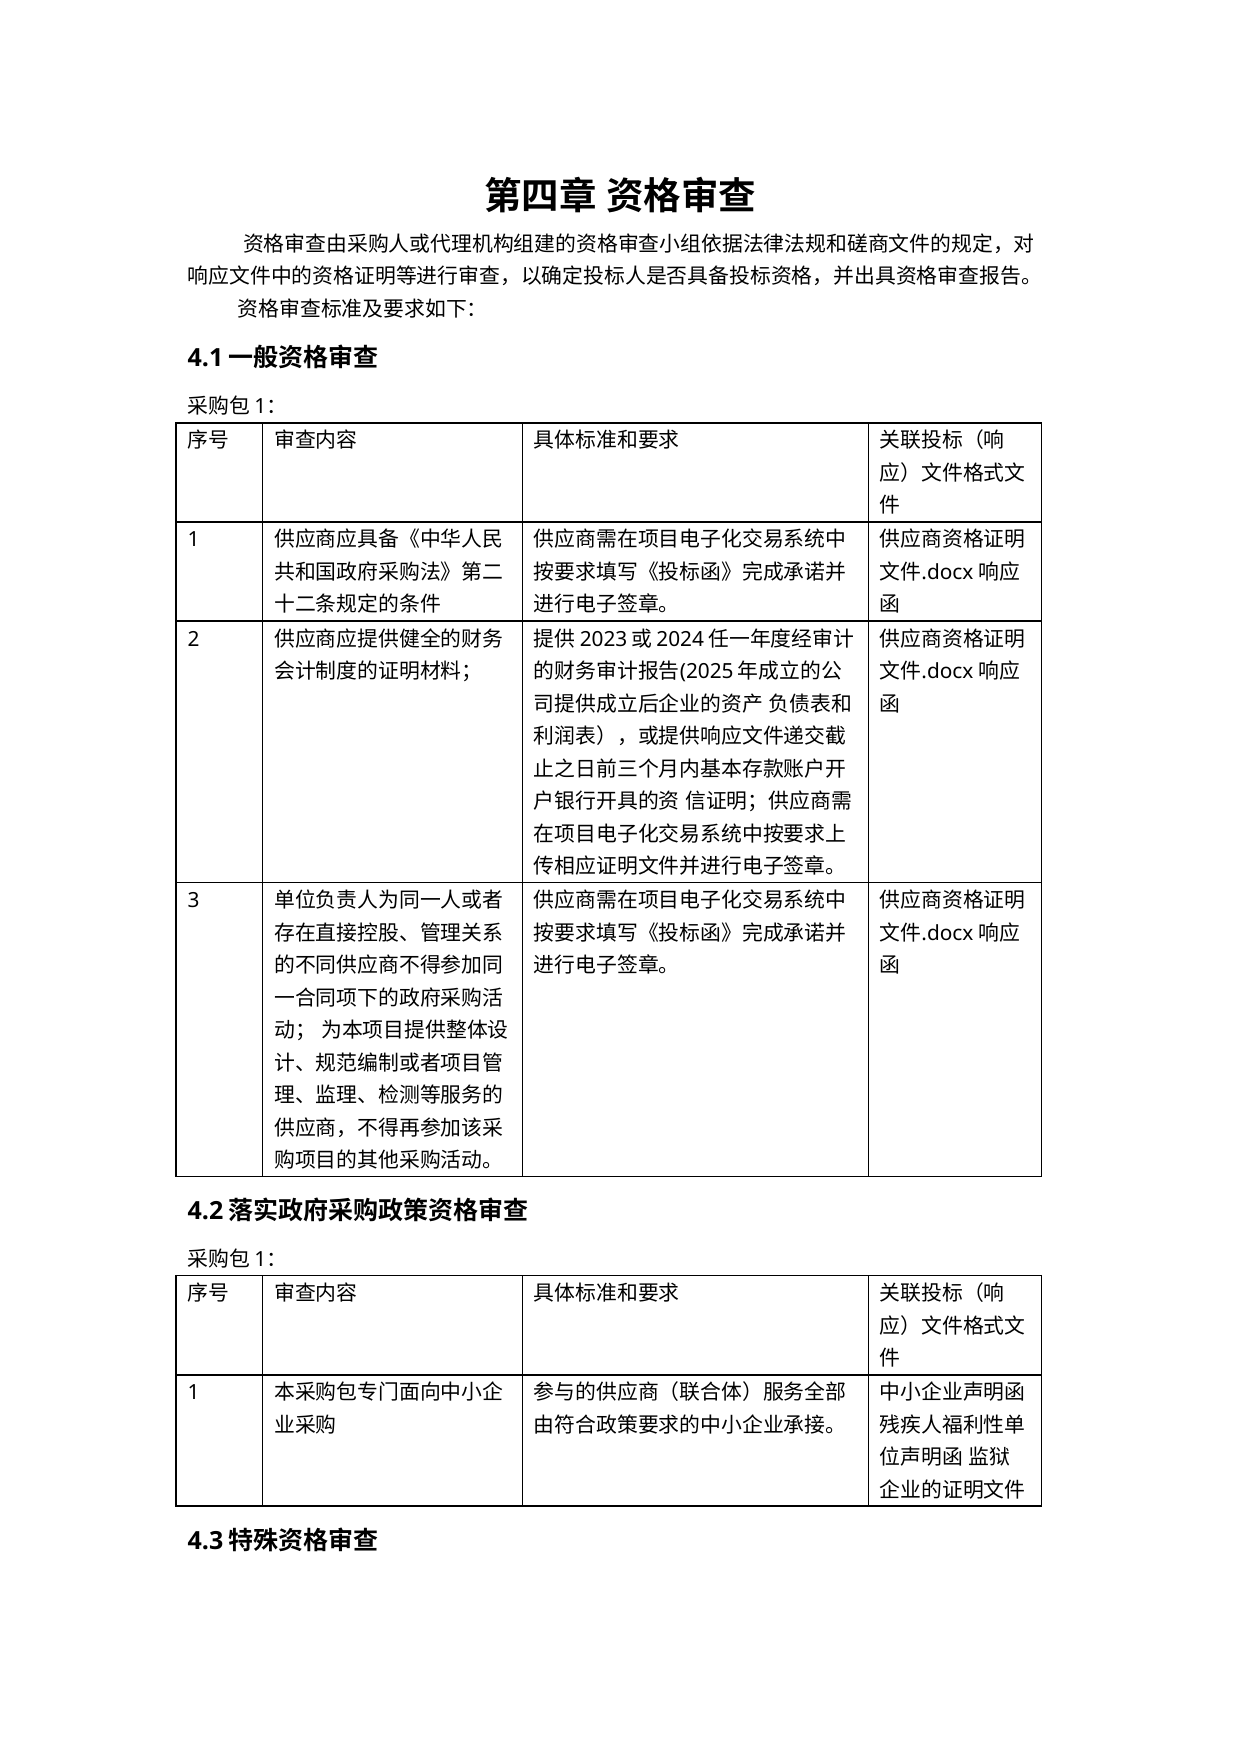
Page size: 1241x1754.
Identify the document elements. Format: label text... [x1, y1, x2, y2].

table_cell 供应商应提供健全的财务会计制度的证明材料； [263, 622, 522, 882]
text 第四章 资格审查 [187, 162, 1053, 227]
table_cell 供应商资格证明文件.docx 响应函 [869, 523, 1041, 620]
table_header 序号 [177, 1276, 262, 1374]
table_cell 本采购包专门面向中小企业采购 [263, 1376, 522, 1505]
table_cell 中小企业声明函 残疾人福利性单位声明函 监狱企业的证明文件 [869, 1376, 1041, 1505]
text 4.3特殊资格审查 [187, 1507, 1053, 1572]
table_header 关联投标（响应）文件格式文件 [869, 424, 1041, 521]
table_cell 供应商需在项目电子化交易系统中按要求填写《投标函》完成承诺并进行电子签章。 [523, 523, 868, 620]
table_cell 参与的供应商（联合体）服务全部由符合政策要求的中小企业承接。 [523, 1376, 868, 1505]
table_cell 1 [177, 523, 262, 620]
table_cell 单位负责人为同一人或者存在直接控股、管理关系的不同供应商不得参加同一合同项下的政府采购活动； 为本项目提供整体设计、规范编制或者项目管理、监理、检测等服务的供应商，不得再参加该采购项目的其他采购活动。 [263, 883, 522, 1176]
table_cell 2 [177, 622, 262, 882]
table_cell 供应商需在项目电子化交易系统中按要求填写《投标函》完成承诺并进行电子签章。 [523, 883, 868, 1176]
table_header 序号 [177, 424, 262, 521]
text 采购包1： [187, 1242, 1053, 1275]
text 资格审查由采购人或代理机构组建的资格审查小组依据法律法规和磋商文件的规定，对响应文件中的资格证明等进行审查，以确定投标人是否具备投标资格，并出具资格审查报告。 [187, 227, 1053, 292]
table_header 具体标准和要求 [523, 1276, 868, 1374]
text 资格审查标准及要求如下： [187, 292, 1053, 324]
table_cell 供应商资格证明文件.docx 响应函 [869, 622, 1041, 882]
table_header 关联投标（响应）文件格式文件 [869, 1276, 1041, 1374]
text 4.2落实政府采购政策资格审查 [187, 1177, 1053, 1242]
text 4.1一般资格审查 [187, 324, 1053, 389]
table_header 审查内容 [263, 424, 522, 521]
table_cell 提供2023或2024任一年度经审计的财务审计报告(2025年成立的公司提供成立后企业的资产 负债表和利润表），或提供响应文件递交截止之日前三个月内基本存款账户开户银行开具的资 信证明；供应商需在项目电子化交易系统中按要求上传相应证明文件并进行电子签章。 [523, 622, 868, 882]
table_cell 3 [177, 883, 262, 1176]
table_header 具体标准和要求 [523, 424, 868, 521]
table_cell 1 [177, 1376, 262, 1505]
table_header 审查内容 [263, 1276, 522, 1374]
table_cell 供应商应具备《中华人民共和国政府采购法》第二十二条规定的条件 [263, 523, 522, 620]
text 采购包1： [187, 389, 1053, 422]
table_cell 供应商资格证明文件.docx 响应函 [869, 883, 1041, 1176]
